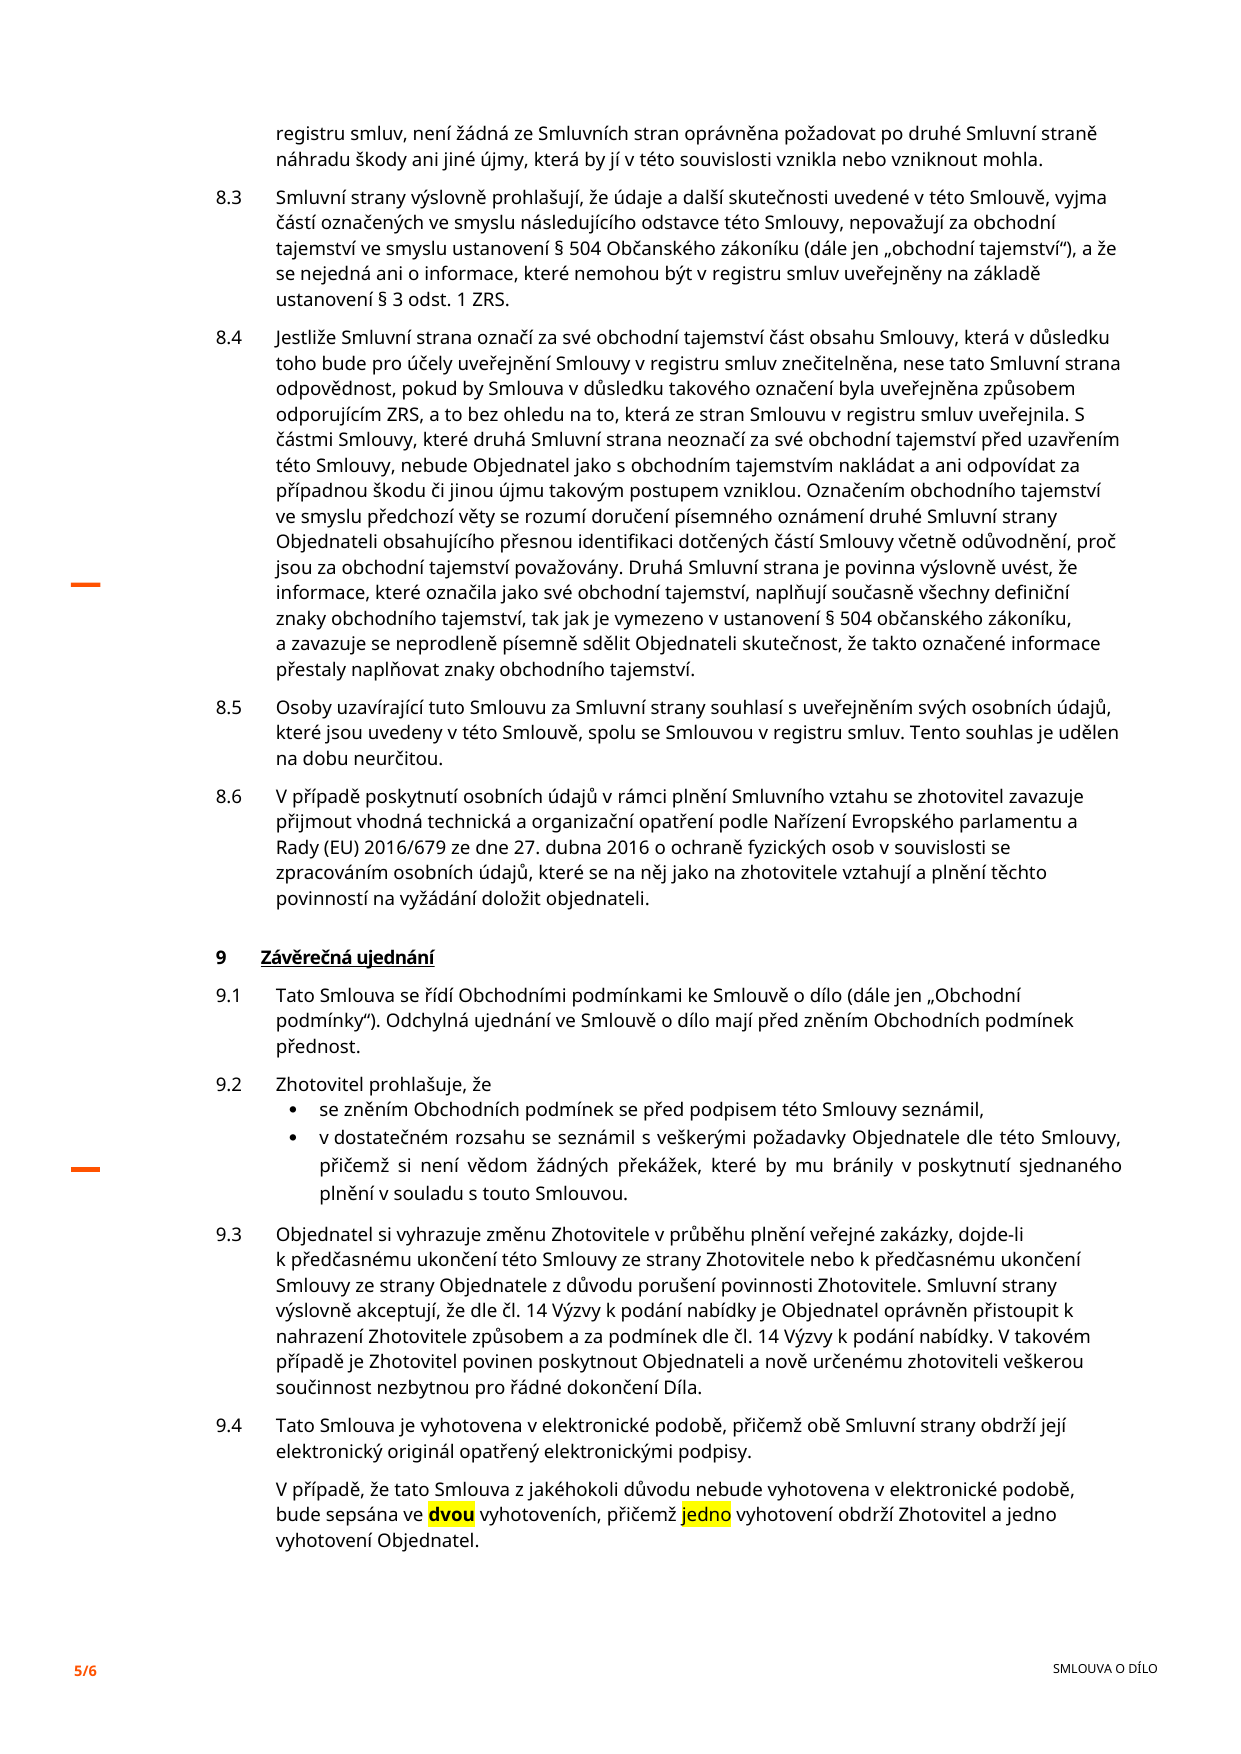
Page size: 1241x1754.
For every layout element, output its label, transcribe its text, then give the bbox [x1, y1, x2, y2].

subtitle Závěrečná ujednání [216, 944, 1122, 969]
subtitle V případě poskytnutí osobních údajů v rámci plnění Smluvního vztahu se zhotovitel zavazuje přijmout vhodná technická a organizační opatření podle Nařízení Evropského parlamentu a Rady (EU) 2016/679 ze dne 27. dubna 2016 o ochraně fyzických osob v souvislosti se zpracováním osobních údajů, které se na něj jako na zhotovitele vztahují a plnění těchto povinností na vyžádání doložit objednateli. [216, 783, 1122, 911]
subtitle Objednatel si vyhrazuje změnu Zhotovitele v průběhu plnění veřejné zakázky, dojde-li k předčasnému ukončení této Smlouvy ze strany Zhotovitele nebo k předčasnému ukončení Smlouvy ze strany Objednatele z důvodu porušení povinnosti Zhotovitele. Smluvní strany výslovně akceptují, že dle čl. 14 Výzvy k podání nabídky je Objednatel oprávněn přistoupit k nahrazení Zhotovitele způsobem a za podmínek dle čl. 14 Výzvy k podání nabídky. V takovém případě je Zhotovitel povinen poskytnout Objednateli a nově určenému zhotoviteli veškerou součinnost nezbytnou pro řádné dokončení Díla. [216, 1221, 1122, 1400]
subtitle V případě, že tato Smlouva z jakéhokoli důvodu nebude vyhotovena v elektronické podobě, bude sepsána ve dvou vyhotoveních, přičemž jedno vyhotovení obdrží Zhotovitel a jedno vyhotovení Objednatel. [276, 1476, 1122, 1552]
subtitle Osoby uzavírající tuto Smlouvu za Smluvní strany souhlasí s uveřejněním svých osobních údajů, které jsou uvedeny v této Smlouvě, spolu se Smlouvou v registru smluv. Tento souhlas je udělen na dobu neurčitou. [216, 694, 1122, 771]
subtitle Jestliže Smluvní strana označí za své obchodní tajemství část obsahu Smlouvy, která v důsledku toho bude pro účely uveřejnění Smlouvy v registru smluv znečitelněna, nese tato Smluvní strana odpovědnost, pokud by Smlouva v důsledku takového označení byla uveřejněna způsobem odporujícím ZRS, a to bez ohledu na to, která ze stran Smlouvu v registru smluv uveřejnila. S částmi Smlouvy, které druhá Smluvní strana neoznačí za své obchodní tajemství před uzavřením této Smlouvy, nebude Objednatel jako s obchodním tajemstvím nakládat a ani odpovídat za případnou škodu či jinou újmu takovým postupem vzniklou. Označením obchodního tajemství ve smyslu předchozí věty se rozumí doručení písemného oznámení druhé Smluvní strany Objednateli obsahujícího přesnou identifikaci dotčených částí Smlouvy včetně odůvodnění, proč jsou za obchodní tajemství považovány. Druhá Smluvní strana je povinna výslovně uvést, že informace, které označila jako své obchodní tajemství, naplňují současně všechny definiční znaky obchodního tajemství, tak jak je vymezeno v ustanovení § 504 občanského zákoníku, a zavazuje se neprodleně písemně sdělit Objednateli skutečnost, že takto označené informace přestaly naplňovat znaky obchodního tajemství. [216, 324, 1122, 682]
subtitle Smluvní strany výslovně prohlašují, že údaje a další skutečnosti uvedené v této Smlouvě, vyjma částí označených ve smyslu následujícího odstavce této Smlouvy, nepovažují za obchodní tajemství ve smyslu ustanovení § 504 Občanského zákoníku (dále jen „obchodní tajemství“), a že se nejedná ani o informace, které nemohou být v registru smluv uveřejněny na základě ustanovení § 3 odst. 1 ZRS. [216, 184, 1122, 312]
subtitle Zhotovitel prohlašuje, že [216, 1071, 1122, 1097]
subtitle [216, 121, 1122, 172]
subtitle Tato Smlouva se řídí Obchodními podmínkami ke Smlouvě o dílo (dále jen „Obchodní podmínky“). Odchylná ujednání ve Smlouvě o dílo mají před zněním Obchodních podmínek přednost. [216, 982, 1122, 1059]
list se zněním Obchodních podmínek se před podpisem této Smlouvy seznámil, [289, 1097, 1122, 1122]
subtitle Tato Smlouva je vyhotovena v elektronické podobě, přičemž obě Smluvní strany obdrží její elektronický originál opatřený elektronickými podpisy. [216, 1412, 1122, 1463]
list v dostatečném rozsahu se seznámil s veškerými požadavky Objednatele dle této Smlouvy, přičemž si není vědom žádných překážek, které by mu bránily v poskytnutí sjednaného plnění v souladu s touto Smlouvou. [289, 1125, 1122, 1206]
